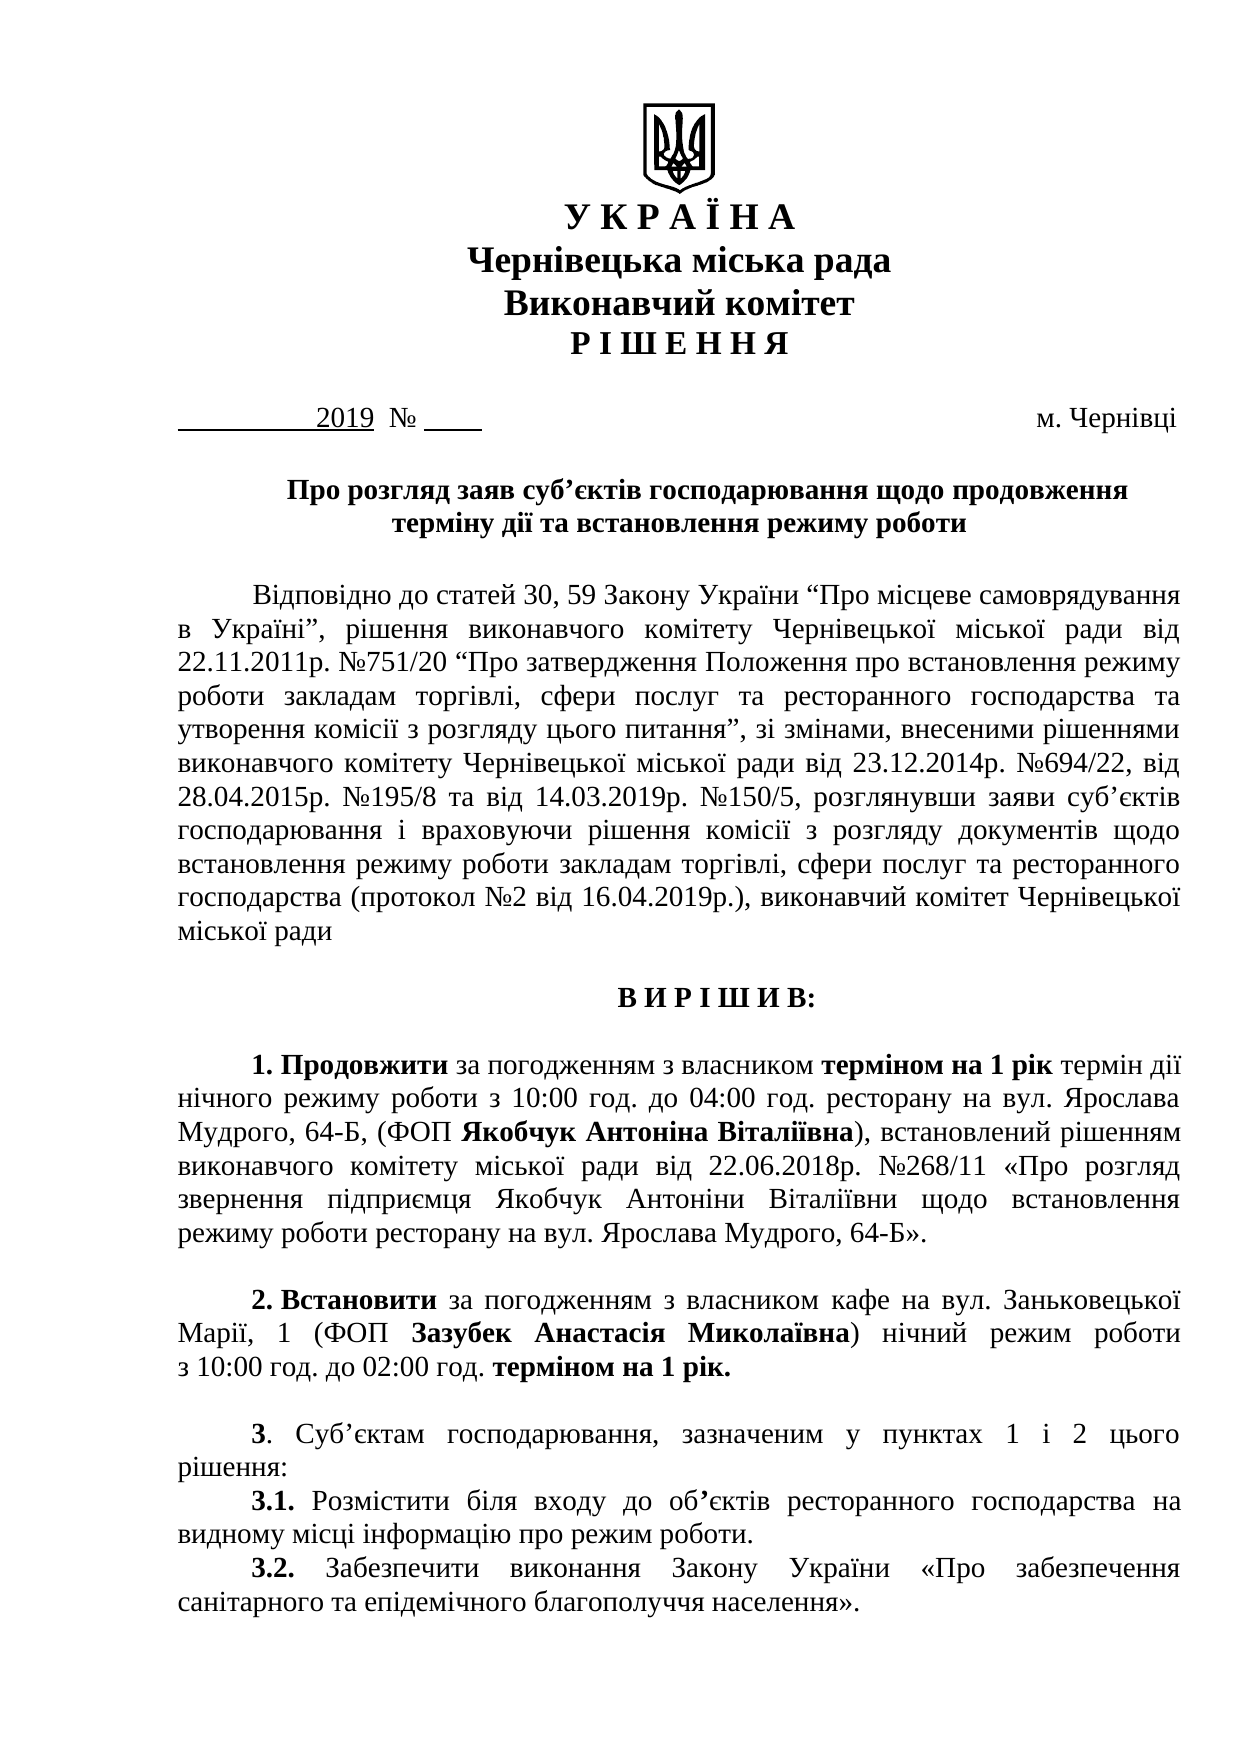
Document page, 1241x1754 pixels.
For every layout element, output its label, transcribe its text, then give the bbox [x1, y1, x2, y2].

title Виконавчий комітет [177, 280, 1181, 323]
text Відповідно до статей 30, 59 Закону України “Про місцеве самоврядування в Україні”, рішення виконавчого комітету Чернівецької міської ради від 22.11.2011р. №751/20 “Про затвердження Положення про встановлення режиму роботи закладам торгівлі, сфери послуг та ресторанного господарства та утворення комісії з розгляду цього питання”, зі змінами, внесеними рішеннями виконавчого комітету Чернівецької міської ради від 23.12.2014р. №694/22, від 28.04.2015р. №195/8 та від 14.03.2019р. №150/5, розглянувши заяви суб’єктів господарювання і враховуючи рішення комісії з розгляду документів щодо встановлення режиму роботи закладам торгівлі, сфери послуг та ресторанного господарства (протокол №2 від 16.04.2019р.), виконавчий комітет Чернівецької міської ради [177, 577, 1181, 946]
title У К Р А Ї Н А [177, 194, 1181, 237]
text Про розгляд заяв суб’єктів господарювання щодо продовження терміну дії та встановлення режиму роботи [177, 472, 1181, 539]
list Встановити за погодженням з власником кафе на вул. Заньковецької Марії, 1 (ФОП Зазубек Анастасія Миколаївна) нічний режим роботи з 10:00 год. до 02:00 год. терміном на 1 рік. [177, 1282, 1181, 1382]
text 3.1. Розмістити біля входу до об’єктів ресторанного господарства на видному місці інформацію про режим роботи. [177, 1483, 1181, 1550]
text 2019 № м. Чернівці [177, 400, 1181, 434]
text 3. Суб’єктам господарювання, зазначеним у пунктах 1 і 2 цього рішення: [177, 1416, 1181, 1483]
title Чернівецька міська рада [177, 237, 1181, 280]
list Продовжити за погодженням з власником терміном на 1 рік термін дії нічного режиму роботи з 10:00 год. до 04:00 год. ресторану на вул. Ярослава Мудрого, 64-Б, (ФОП Якобчук Антоніна Віталіївна), встановлений рішенням виконавчого комітету міської ради від 22.06.2018р. №268/11 «Про розгляд звернення підприємця Якобчук Антоніни Віталіївни щодо встановлення режиму роботи ресторану на вул. Ярослава Мудрого, 64-Б». [177, 1047, 1181, 1248]
subtitle Р І Ш Е Н Н Я [177, 323, 1181, 362]
text В И Р І Ш И В: [177, 980, 1181, 1013]
text 3.2. Забезпечити виконання Закону України «Про забезпечення санітарного та епідемічного благополуччя населення». [177, 1550, 1181, 1617]
